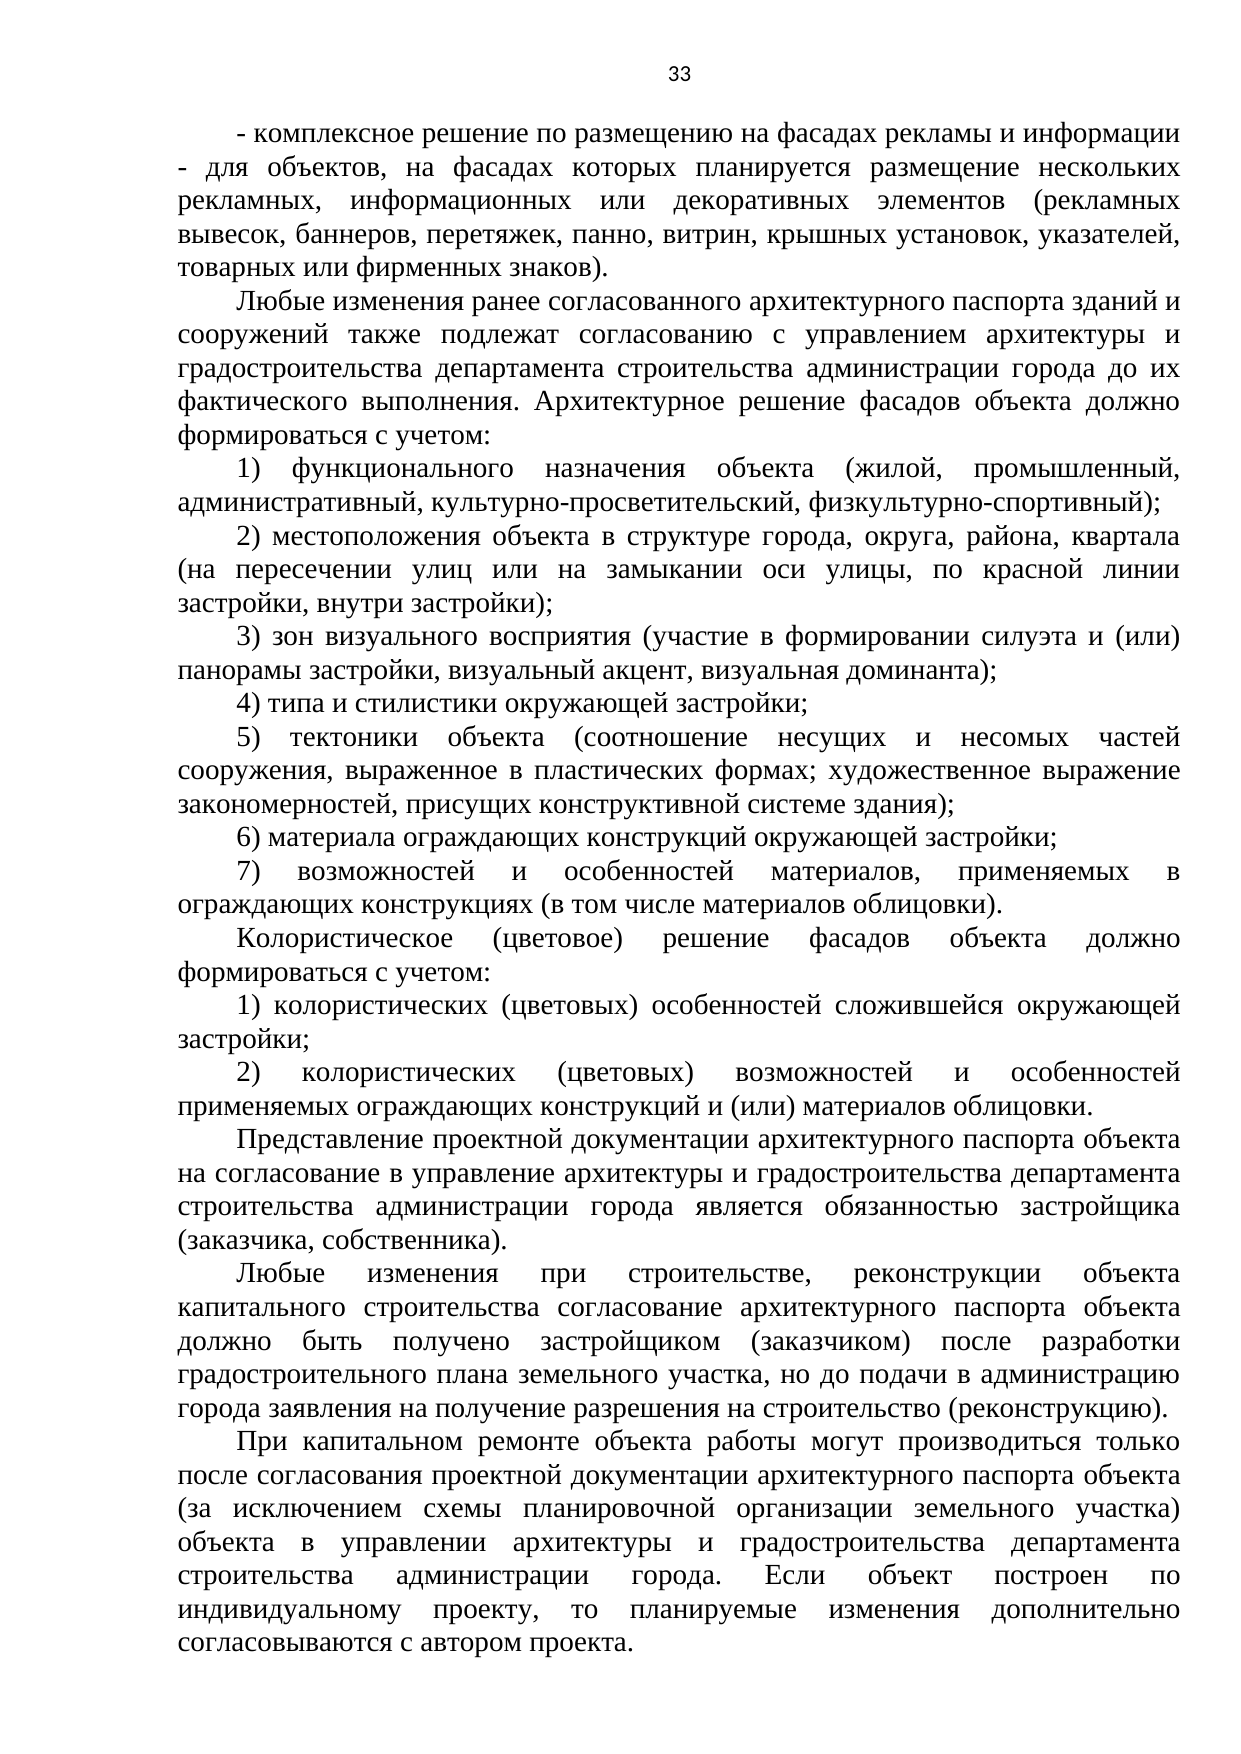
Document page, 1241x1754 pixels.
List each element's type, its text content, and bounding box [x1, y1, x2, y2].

text 6) материала ограждающих конструкций окружающей застройки; [177, 819, 1181, 853]
text 5) тектоники объекта (соотношение несущих и несомых частей сооружения, выраженное в пластических формах; художественное выражение закономерностей, присущих конструктивной системе здания); [177, 719, 1181, 819]
text 2) колористических (цветовых) возможностей и особенностей применяемых ограждающих конструкций и (или) материалов облицовки. [177, 1054, 1181, 1121]
text 4) типа и стилистики окружающей застройки; [177, 685, 1181, 719]
text Любые изменения ранее согласованного архитектурного паспорта зданий и сооружений также подлежат согласованию с управлением архитектуры и градостроительства департамента строительства администрации города до их фактического выполнения. Архитектурное решение фасадов объекта должно формироваться с учетом: [177, 283, 1181, 451]
text - комплексное решение по размещению на фасадах рекламы и информации - для объектов, на фасадах которых планируется размещение нескольких рекламных, информационных или декоративных элементов (рекламных вывесок, баннеров, перетяжек, панно, витрин, крышных установок, указателей, товарных или фирменных знаков). [177, 115, 1181, 283]
text При капитальном ремонте объекта работы могут производиться только после согласования проектной документации архитектурного паспорта объекта (за исключением схемы планировочной организации земельного участка) объекта в управлении архитектуры и градостроительства департамента строительства администрации города. Если объект построен по индивидуальному проекту, то планируемые изменения дополнительно согласовываются с автором проекта. [177, 1423, 1181, 1658]
text 2) местоположения объекта в структуре города, округа, района, квартала (на пересечении улиц или на замыкании оси улицы, по красной линии застройки, внутри застройки); [177, 518, 1181, 618]
text 3) зон визуального восприятия (участие в формировании силуэта и (или) панорамы застройки, визуальный акцент, визуальная доминанта); [177, 618, 1181, 685]
text Представление проектной документации архитектурного паспорта объекта на согласование в управление архитектуры и градостроительства департамента строительства администрации города является обязанностью застройщика (заказчика, собственника). [177, 1121, 1181, 1256]
text 1) колористических (цветовых) особенностей сложившейся окружающей застройки; [177, 987, 1181, 1054]
text 7) возможностей и особенностей материалов, применяемых в ограждающих конструкциях (в том числе материалов облицовки). [177, 853, 1181, 920]
text Любые изменения при строительстве, реконструкции объекта капитального строительства согласование архитектурного паспорта объекта должно быть получено застройщиком (заказчиком) после разработки градостроительного плана земельного участка, но до подачи в администрацию города заявления на получение разрешения на строительство (реконструкцию). [177, 1256, 1181, 1423]
text Колористическое (цветовое) решение фасадов объекта должно формироваться с учетом: [177, 920, 1181, 987]
text 1) функционального назначения объекта (жилой, промышленный, административный, культурно-просветительский, физкультурно-спортивный); [177, 451, 1181, 518]
